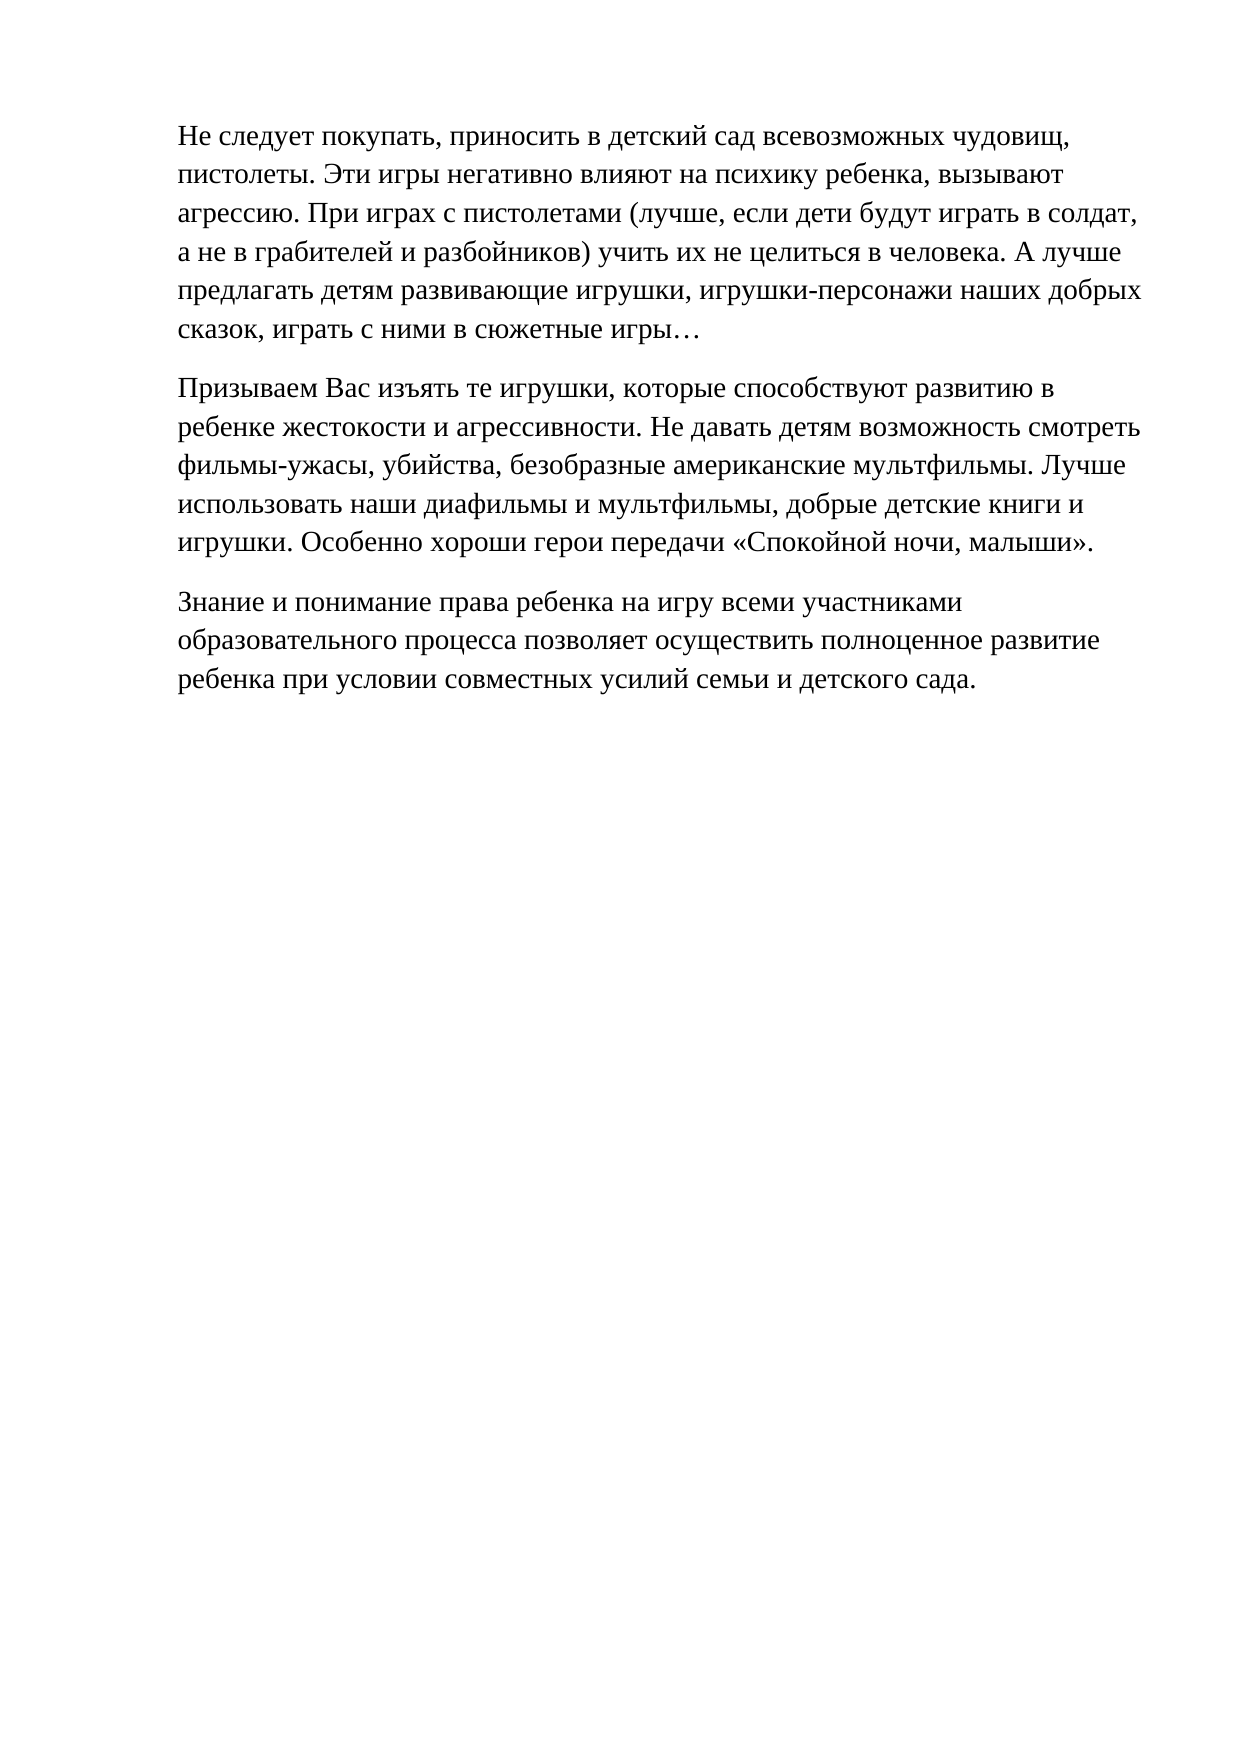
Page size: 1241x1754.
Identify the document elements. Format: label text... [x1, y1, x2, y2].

text Знание и понимание права ребенка на игру всеми участниками образовательного процесса позволяет осуществить полноценное развитие ребенка при условии совместных усилий семьи и детского сада. [177, 584, 1152, 694]
text Не следует покупать, приносить в детский сад всевозможных чудовищ, пистолеты. Эти игры негативно влияют на психику ребенка, вызывают агрессию. При играх с пистолетами (лучше, если дети будут играть в солдат, а не в грабителей и разбойников) учить их не целиться в человека. А лучше предлагать детям развивающие игрушки, игрушки-персонажи наших добрых сказок, играть с ними в сюжетные игры… [177, 118, 1152, 344]
text Призываем Вас изъять те игрушки, которые способствуют развитию в ребенке жестокости и агрессивности. Не давать детям возможность смотреть фильмы-ужасы, убийства, безобразные американские мультфильмы. Лучше использовать наши диафильмы и мультфильмы, добрые детские книги и игрушки. Особенно хороши герои передачи «Спокойной ночи, малыши». [177, 370, 1152, 558]
